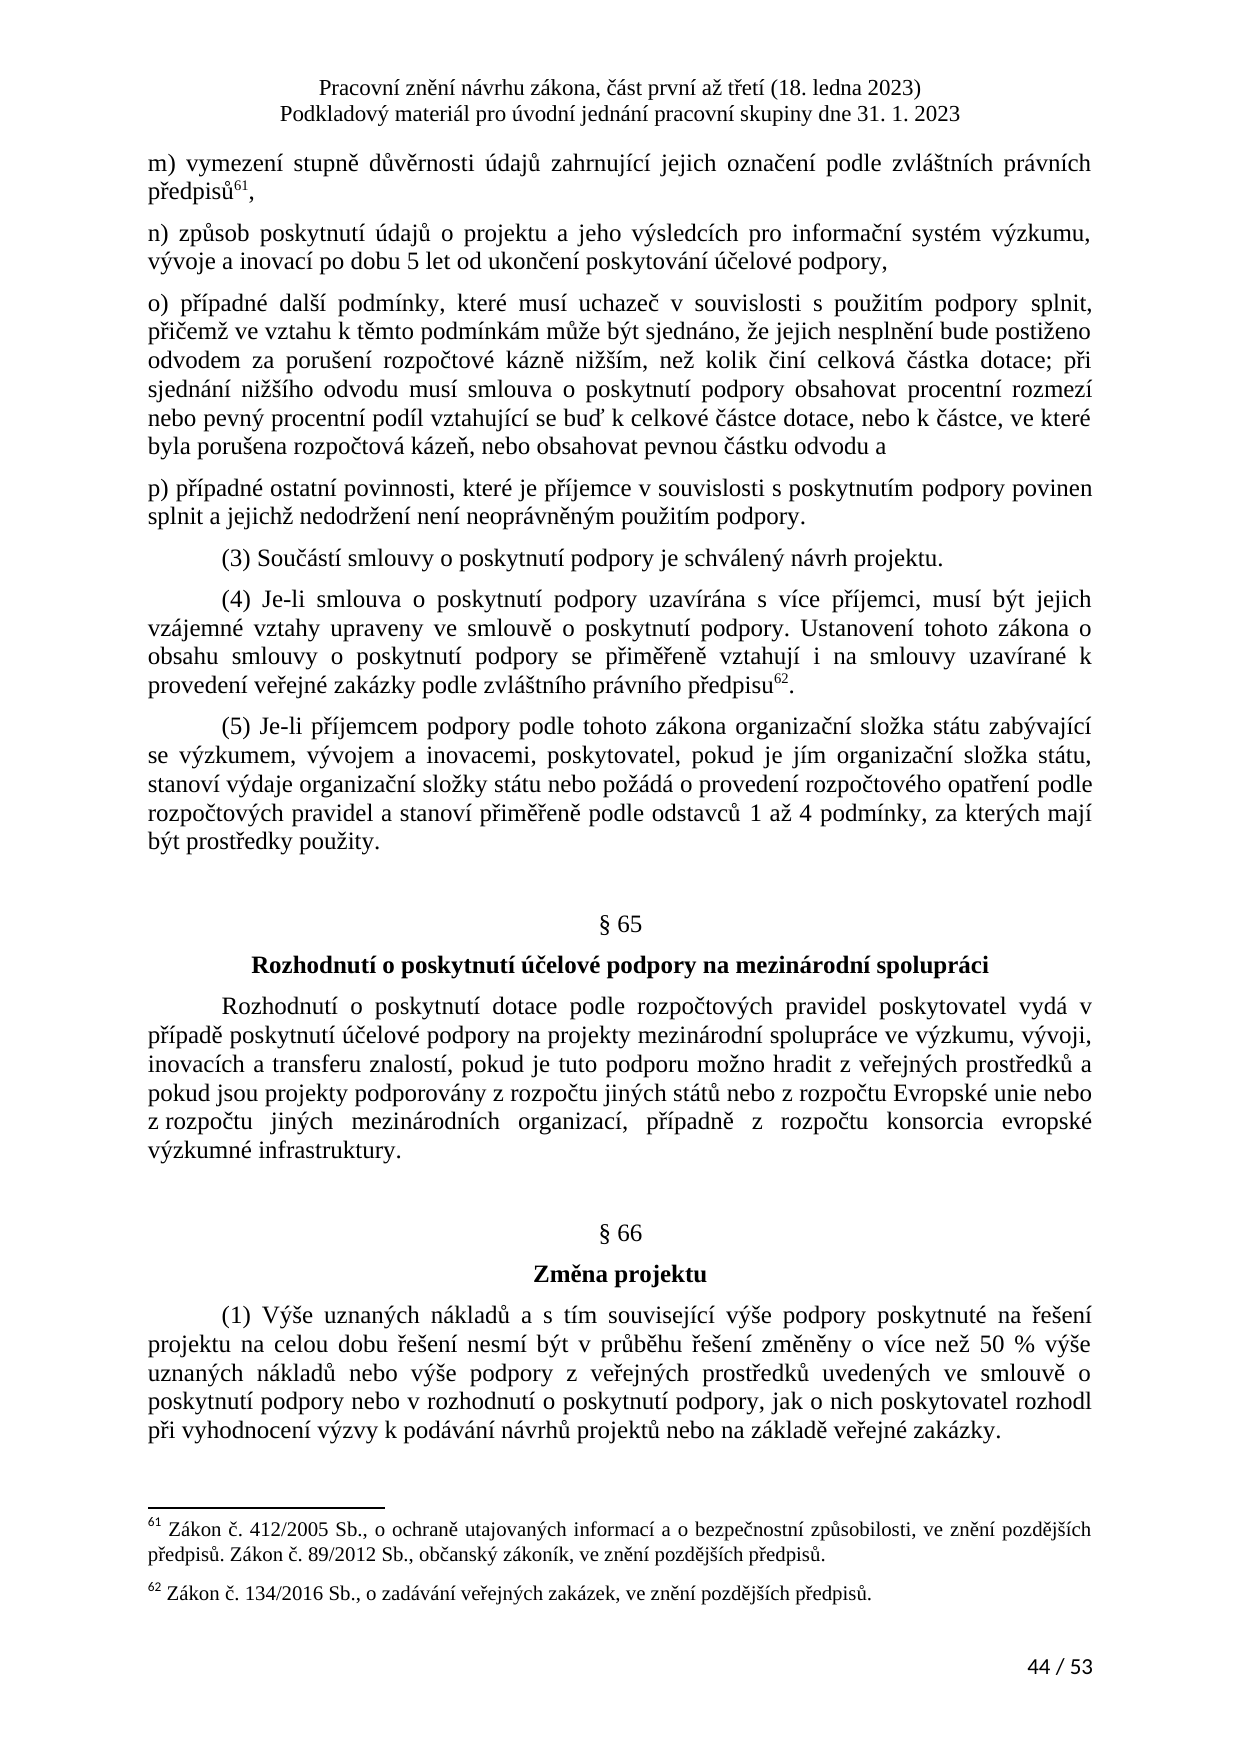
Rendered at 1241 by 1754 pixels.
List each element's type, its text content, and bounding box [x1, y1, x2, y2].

text Rozhodnutí o poskytnutí dotace podle rozpočtových pravidel poskytovatel vydá v případě poskytnutí účelové podpory na projekty mezinárodní spolupráce ve výzkumu, vývoji, inovacích a transferu znalostí, pokud je tuto podporu možno hradit z veřejných prostředků a pokud jsou projekty podporovány z rozpočtu jiných států nebo z rozpočtu Evropské unie nebo z rozpočtu jiných mezinárodních organizací, případně z rozpočtu konsorcia evropské výzkumné infrastruktury. [148, 991, 1092, 1164]
text Změna projektu [148, 1259, 1092, 1288]
text § 66 [148, 1218, 1092, 1246]
text (5) Je-li příjemcem podpory podle tohoto zákona organizační složka státu zabývající se výzkumem, vývojem a inovacemi, poskytovatel, pokud je jím organizační složka státu, stanoví výdaje organizační složky státu nebo požádá o provedení rozpočtového opatření podle rozpočtových pravidel a stanoví přiměřeně podle odstavců 1 až 4 podmínky, za kterých mají být prostředky použity. [148, 711, 1092, 855]
text Rozhodnutí o poskytnutí účelové podpory na mezinárodní spolupráci [148, 950, 1092, 979]
text (4) Je-li smlouva o poskytnutí podpory uzavírána s více příjemci, musí být jejich vzájemné vztahy upraveny ve smlouvě o poskytnutí podpory. Ustanovení tohoto zákona o obsahu smlouvy o poskytnutí podpory se přiměřeně vztahují i na smlouvy uzavírané k provedení veřejné zakázky podle zvláštního právního předpisu. [148, 584, 1092, 699]
text p) případné ostatní povinnosti, které je příjemce v souvislosti s poskytnutím podpory povinen splnit a jejichž nedodržení není neoprávněným použitím podpory. [148, 473, 1092, 530]
text o) případné další podmínky, které musí uchazeč v souvislosti s použitím podpory splnit, přičemž ve vztahu k těmto podmínkám může být sjednáno, že jejich nesplnění bude postiženo odvodem za porušení rozpočtové kázně nižším, než kolik činí celková částka dotace; při sjednání nižšího odvodu musí smlouva o poskytnutí podpory obsahovat procentní rozmezí nebo pevný procentní podíl vztahující se buď k celkové částce dotace, nebo k částce, ve které byla porušena rozpočtová kázeň, nebo obsahovat pevnou částku odvodu a [148, 288, 1092, 460]
text (3) Součástí smlouvy o poskytnutí podpory je schválený návrh projektu. [148, 543, 1092, 571]
text m) vymezení stupně důvěrnosti údajů zahrnující jejich označení podle zvláštních právních předpisů, [148, 148, 1092, 205]
text (1) Výše uznaných nákladů a s tím související výše podpory poskytnuté na řešení projektu na celou dobu řešení nesmí být v průběhu řešení změněny o více než 50 % výše uznaných nákladů nebo výše podpory z veřejných prostředků uvedených ve smlouvě o poskytnutí podpory nebo v rozhodnutí o poskytnutí podpory, jak o nich poskytovatel rozhodl při vyhodnocení výzvy k podávání návrhů projektů nebo na základě veřejné zakázky. [148, 1300, 1092, 1444]
text n) způsob poskytnutí údajů o projektu a jeho výsledcích pro informační systém výzkumu, vývoje a inovací po dobu 5 let od ukončení poskytování účelové podpory, [148, 218, 1092, 275]
text § 65 [148, 909, 1092, 938]
